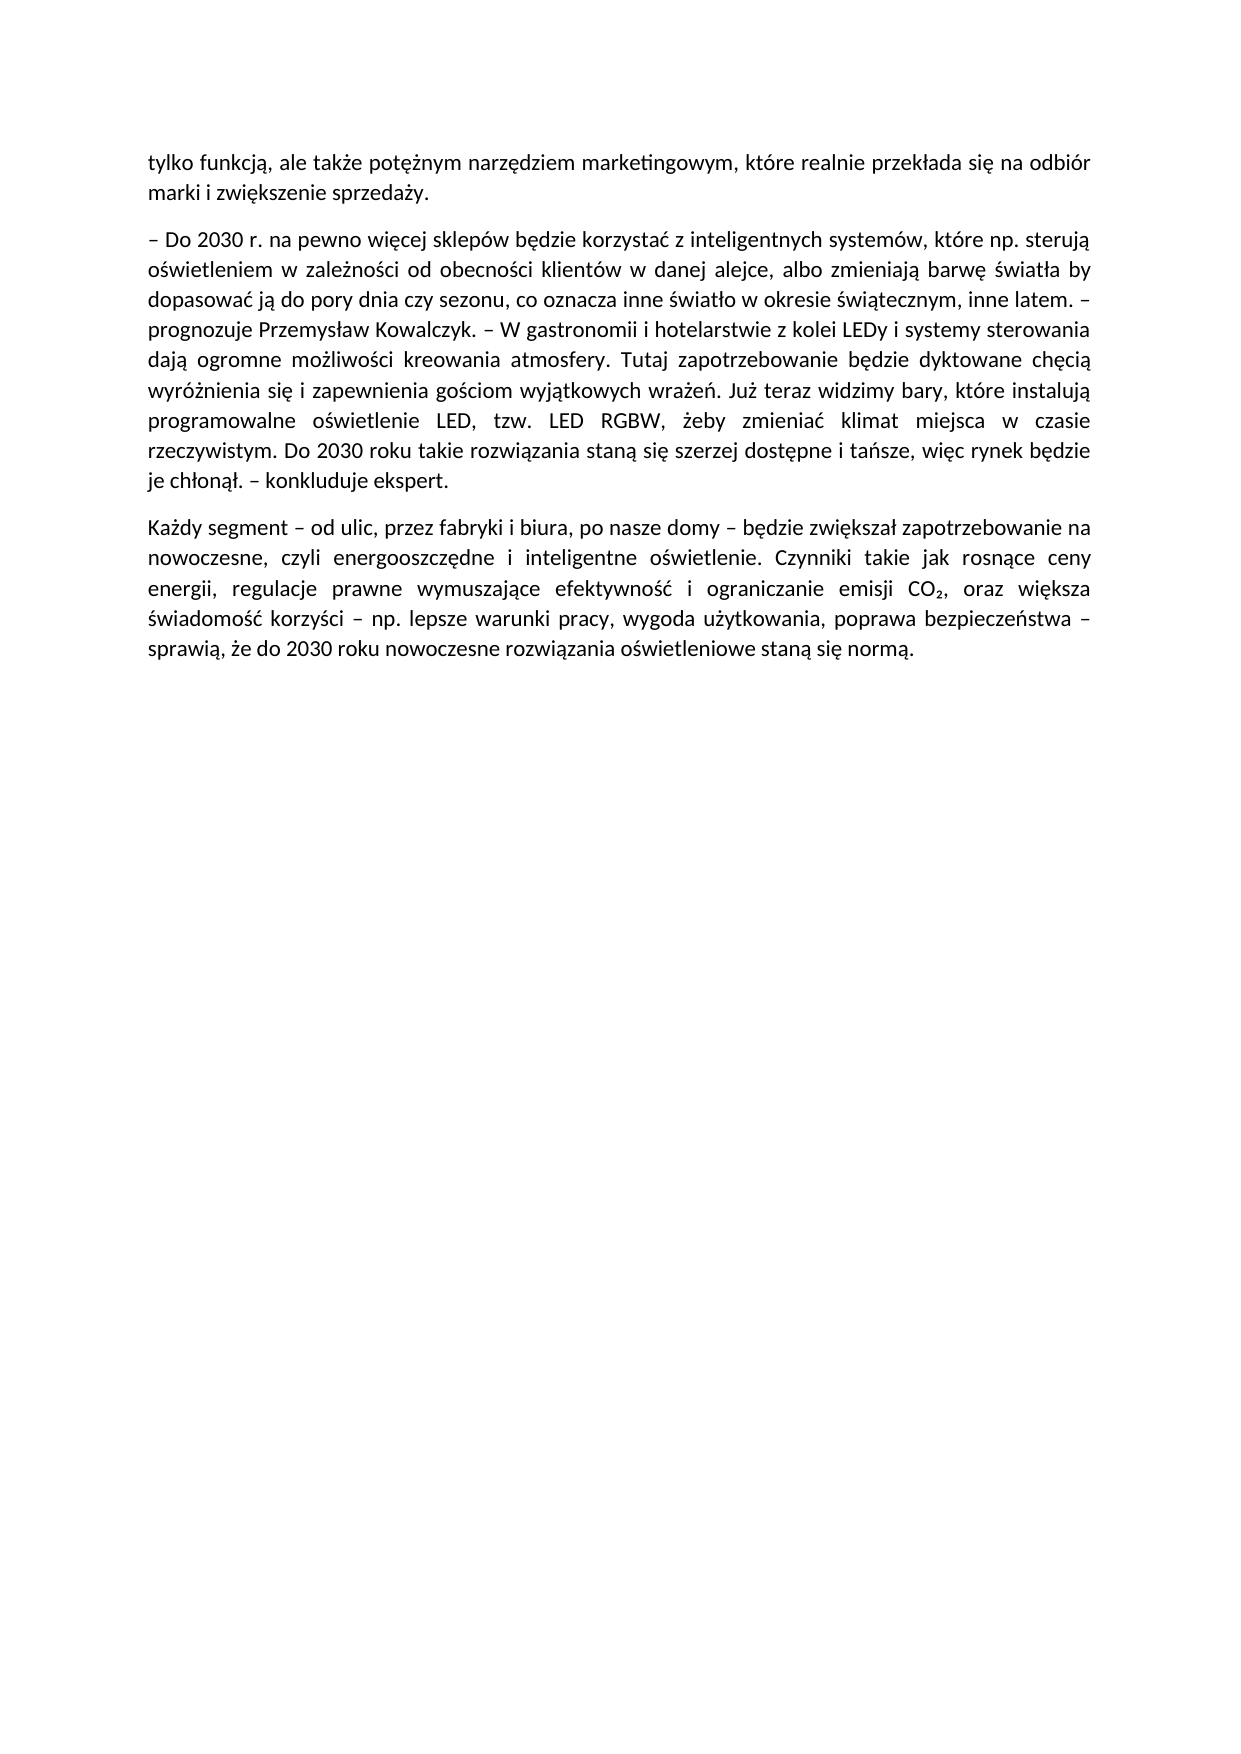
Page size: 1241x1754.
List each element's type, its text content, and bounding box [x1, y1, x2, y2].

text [148, 148, 1093, 206]
text – Do 2030 r. na pewno więcej sklepów będzie korzystać z inteligentnych systemów, które np. sterują oświetleniem w zależności od obecności klientów w danej alejce, albo zmieniają barwę światła by dopasować ją do pory dnia czy sezonu, co oznacza inne światło w okresie świątecznym, inne latem. – prognozuje Przemysław Kowalczyk. – W gastronomii i hotelarstwie z kolei LEDy i systemy sterowania dają ogromne możliwości kreowania atmosfery. Tutaj zapotrzebowanie będzie dyktowane chęcią wyróżnienia się i zapewnienia gościom wyjątkowych wrażeń. Już teraz widzimy bary, które instalują programowalne oświetlenie LED, tzw. LED RGBW, żeby zmieniać klimat miejsca w czasie rzeczywistym. Do 2030 roku takie rozwiązania staną się szerzej dostępne i tańsze, więc rynek będzie je chłonął. – konkluduje ekspert. [148, 225, 1093, 494]
text Każdy segment – od ulic, przez fabryki i biura, po nasze domy – będzie zwiększał zapotrzebowanie na nowoczesne, czyli energooszczędne i inteligentne oświetlenie. Czynniki takie jak rosnące ceny energii, regulacje prawne wymuszające efektywność i ograniczanie emisji CO₂, oraz większa świadomość korzyści – np. lepsze warunki pracy, wygoda użytkowania, poprawa bezpieczeństwa – sprawią, że do 2030 roku nowoczesne rozwiązania oświetleniowe staną się normą. [148, 513, 1093, 662]
